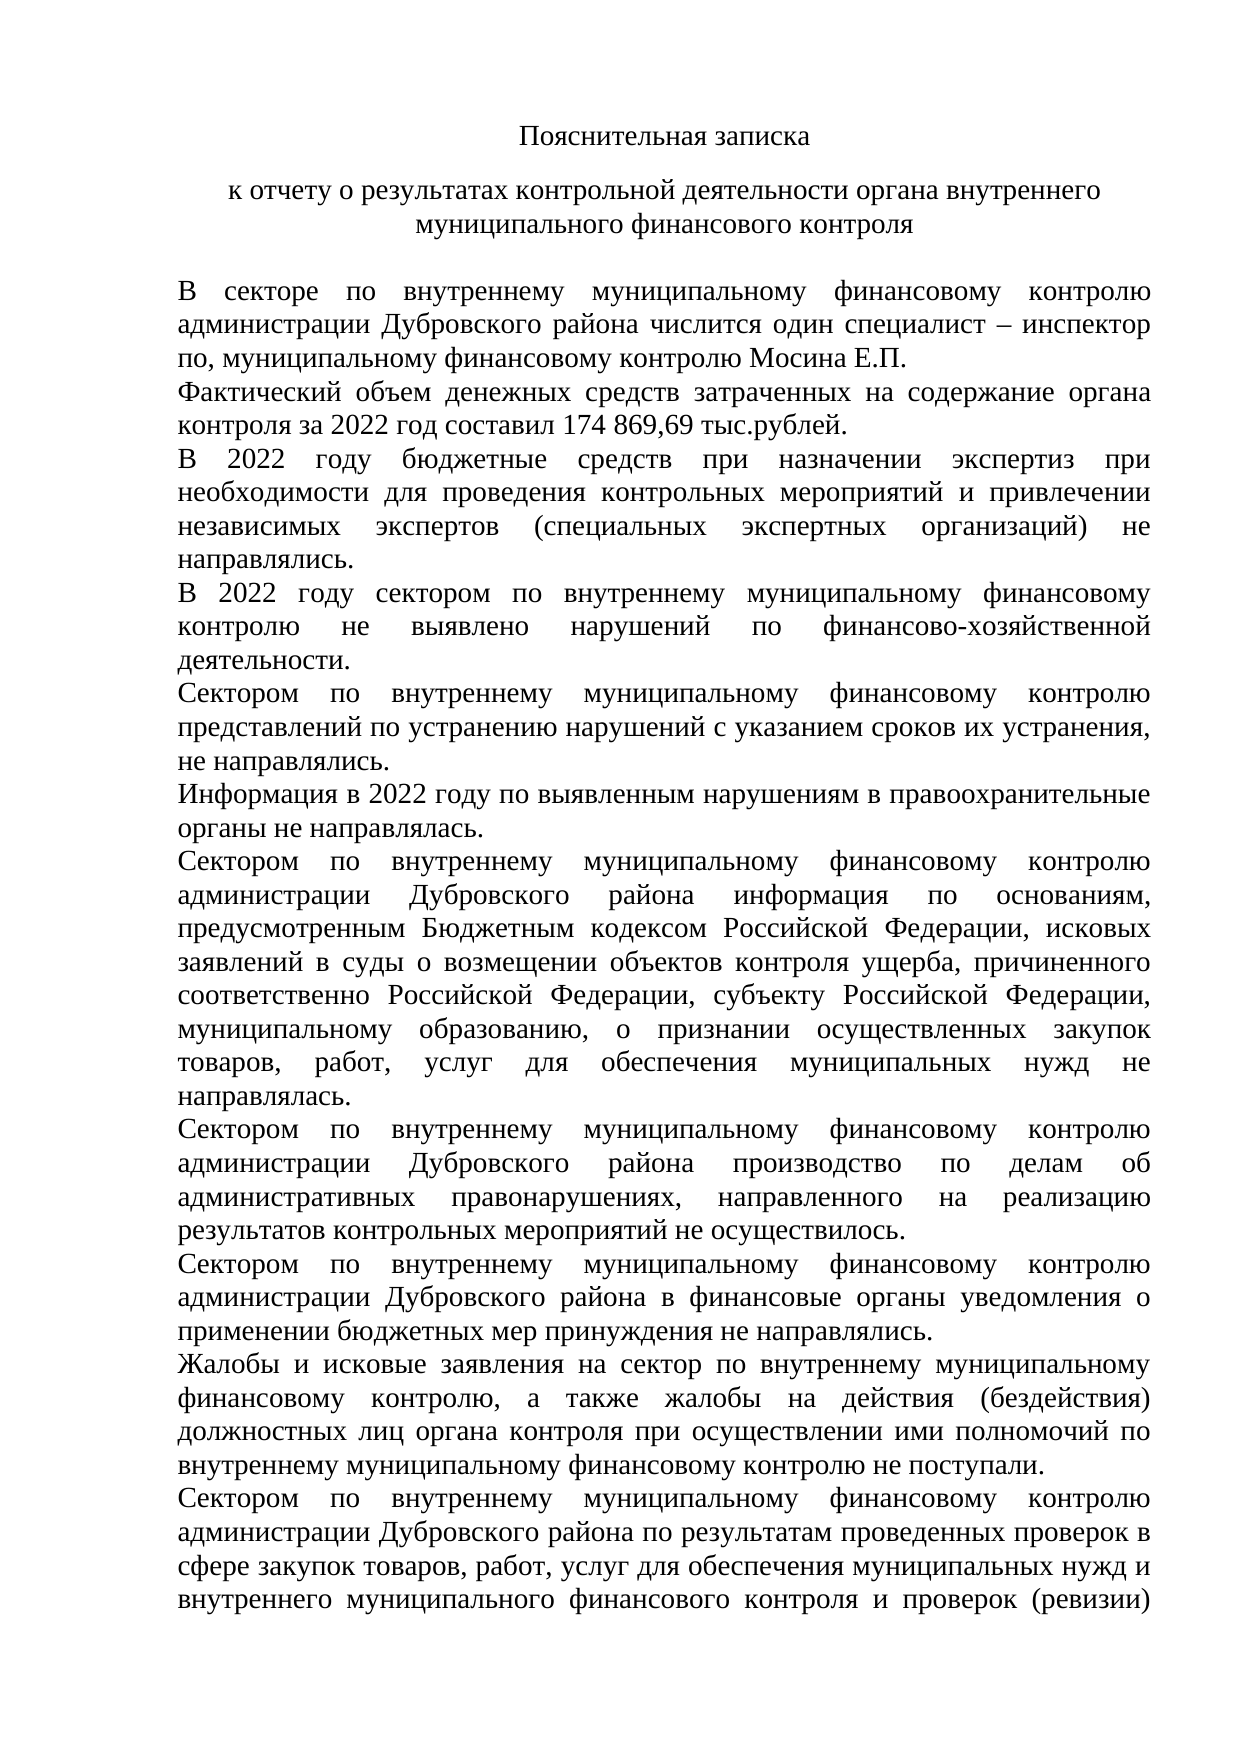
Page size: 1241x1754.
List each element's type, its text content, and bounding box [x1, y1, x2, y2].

text Жалобы и исковые заявления на сектор по внутреннему муниципальному финансовому контролю, а также жалобы на действия (бездействия) должностных лиц органа контроля при осуществлении ими полномочий по внутреннему муниципальному финансовому контролю не поступали. [177, 1346, 1152, 1481]
text В 2022 году сектором по внутреннему муниципальному финансовому контролю не выявлено нарушений по финансово-хозяйственной деятельности. [177, 575, 1152, 676]
text Сектором по внутреннему муниципальному финансовому контролю администрации Дубровского района производство по делам об административных правонарушениях, направленного на реализацию результатов контрольных мероприятий не осуществилось. [177, 1112, 1152, 1246]
text Сектором по внутреннему муниципальному финансовому контролю администрации Дубровского района в финансовые органы уведомления о применении бюджетных мер принуждения не направлялись. [177, 1246, 1152, 1346]
text В секторе по внутреннему муниципальному финансовому контролю администрации Дубровского района числится один специалист – инспектор по, муниципальному финансовому контролю Мосина Е.П. [177, 273, 1152, 374]
text Фактический объем денежных средств затраченных на содержание органа контроля за 2022 год составил 174 869,69 тыс.рублей. [177, 374, 1152, 441]
text Сектором по внутреннему муниципальному финансовому контролю администрации Дубровского района информация по основаниям, предусмотренным Бюджетным кодексом Российской Федерации, исковых заявлений в суды о возмещении объектов контроля ущерба, причиненного соответственно Российской Федерации, субъекту Российской Федерации, муниципальному образованию, о признании осуществленных закупок товаров, работ, услуг для обеспечения муниципальных нужд не направлялась. [177, 843, 1152, 1112]
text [177, 1481, 1152, 1615]
text Информация в 2022 году по выявленным нарушениям в правоохранительные органы не направлялась. [177, 776, 1152, 843]
text Пояснительная записка [177, 118, 1152, 152]
text муниципального финансового контроля [177, 206, 1152, 239]
text Сектором по внутреннему муниципальному финансовому контролю представлений по устранению нарушений с указанием сроков их устранения, не направлялись. [177, 676, 1152, 776]
text В 2022 году бюджетные средств при назначении экспертиз при необходимости для проведения контрольных мероприятий и привлечении независимых экспертов (специальных экспертных организаций) не направлялись. [177, 441, 1152, 575]
text к отчету о результатах контрольной деятельности органа внутреннего [177, 172, 1152, 206]
